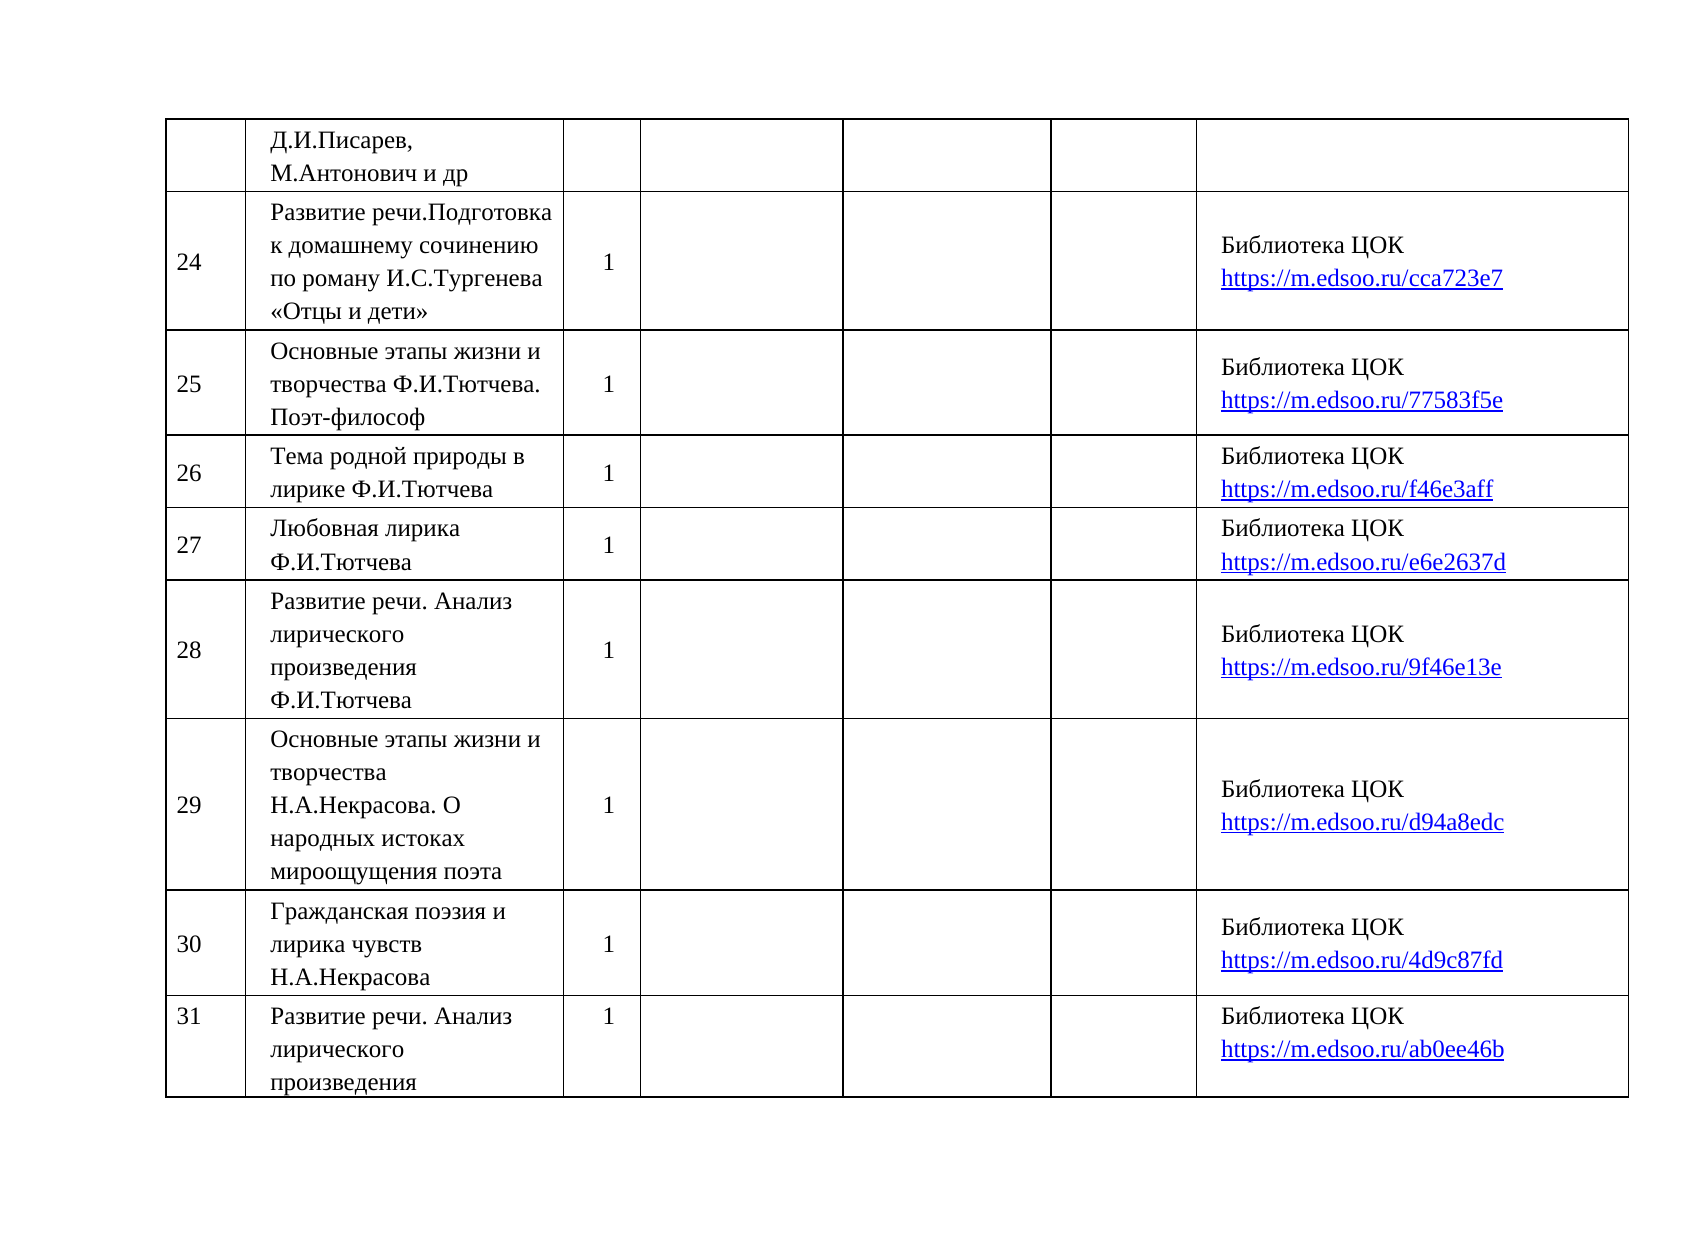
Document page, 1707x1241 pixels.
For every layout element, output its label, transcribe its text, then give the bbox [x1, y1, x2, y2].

table_cell 1 [564, 996, 640, 1096]
table_cell 1 [564, 719, 640, 889]
table_cell [844, 581, 1050, 718]
table_cell 26 [167, 436, 245, 507]
table_cell 25 [167, 331, 245, 434]
table_cell [641, 436, 842, 507]
table_cell Тема родной природы в лирике Ф.И.Тютчева [246, 436, 563, 507]
table_cell Развитие речи.Подготовка к домашнему сочинению по роману И.С.Тургенева «Отцы и дети» [246, 192, 563, 329]
table_cell [844, 436, 1050, 507]
table_cell [1052, 436, 1196, 507]
table_cell [844, 996, 1050, 1096]
table_cell [1052, 719, 1196, 889]
table_cell [1052, 996, 1196, 1096]
table_cell [844, 192, 1050, 329]
table_cell 1 [564, 581, 640, 718]
table_cell [844, 719, 1050, 889]
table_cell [1197, 996, 1628, 1096]
table_cell [1052, 891, 1196, 994]
table_cell Основные этапы жизни и творчества Н.А.Некрасова. О народных истоках мироощущения поэта [246, 719, 563, 889]
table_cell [246, 996, 563, 1096]
table_cell [641, 331, 842, 434]
table_cell [844, 331, 1050, 434]
table_cell Библиотека ЦОК https://m.edsoo.ru/9f46e13e [1197, 581, 1628, 718]
table_cell Библиотека ЦОК https://m.edsoo.ru/f46e3aff [1197, 436, 1628, 507]
table_cell [1052, 192, 1196, 329]
table_cell 31 [167, 996, 245, 1096]
table_cell 1 [564, 192, 640, 329]
table_cell 1 [564, 891, 640, 994]
table_cell [844, 891, 1050, 994]
table_cell 1 [564, 120, 640, 191]
table_cell [1052, 331, 1196, 434]
table_cell [1052, 120, 1196, 191]
table_cell Библиотека ЦОК https://m.edsoo.ru/77583f5e [1197, 331, 1628, 434]
table_cell Библиотека ЦОК https://m.edsoo.ru/4d9c87fd [1197, 891, 1628, 994]
table_cell Развитие речи. Анализ лирического произведения Ф.И.Тютчева [246, 581, 563, 718]
table_cell [641, 581, 842, 718]
table_cell [641, 508, 842, 579]
table_cell 24 [167, 192, 245, 329]
table_cell [641, 996, 842, 1096]
table_cell [844, 120, 1050, 191]
table_cell [641, 192, 842, 329]
table_cell Основные этапы жизни и творчества Ф.И.Тютчева. Поэт-философ [246, 331, 563, 434]
table_cell 29 [167, 719, 245, 889]
table_cell Любовная лирика Ф.И.Тютчева [246, 508, 563, 579]
table_cell 30 [167, 891, 245, 994]
table_cell [641, 120, 842, 191]
table_cell [1052, 581, 1196, 718]
table_cell 28 [167, 581, 245, 718]
table_cell 1 [564, 508, 640, 579]
table_cell [844, 508, 1050, 579]
table_cell [641, 719, 842, 889]
table_cell Библиотека ЦОК https://m.edsoo.ru/d94a8edc [1197, 719, 1628, 889]
table_cell Библиотека ЦОК https://m.edsoo.ru/e6e2637d [1197, 508, 1628, 579]
table_cell [1052, 508, 1196, 579]
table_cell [1197, 120, 1628, 191]
table_cell Гражданская поэзия и лирика чувств Н.А.Некрасова [246, 891, 563, 994]
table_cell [246, 120, 563, 191]
table_cell 27 [167, 508, 245, 579]
table_cell Библиотека ЦОК https://m.edsoo.ru/cca723e7 [1197, 192, 1628, 329]
table_cell 1 [564, 331, 640, 434]
table_cell 23 [167, 120, 245, 191]
table_cell 1 [564, 436, 640, 507]
table_cell [641, 891, 842, 994]
